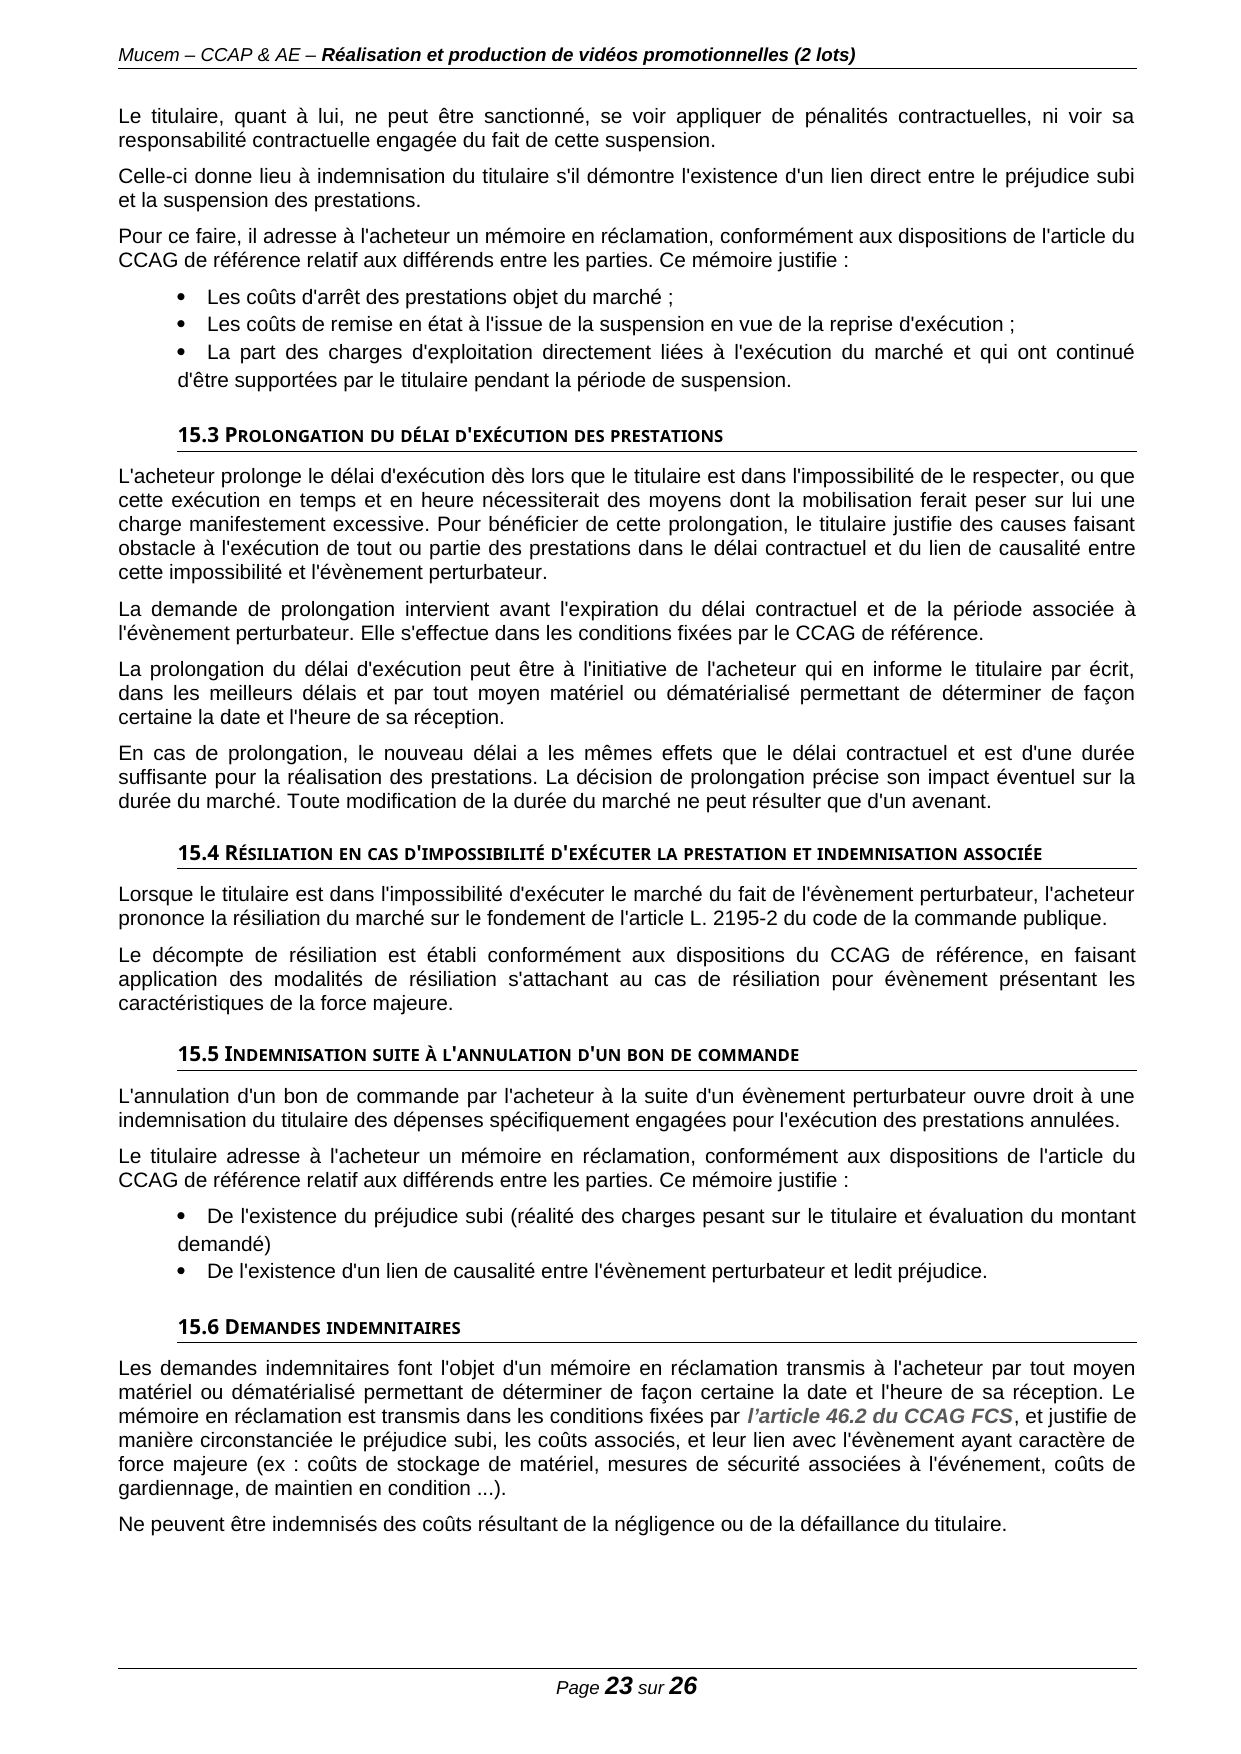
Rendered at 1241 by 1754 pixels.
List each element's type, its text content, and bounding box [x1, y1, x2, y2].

subtitle Résiliation en cas d'impossibilité d'exécuter la prestation et indemnisation associée [177, 838, 1137, 868]
list Les coûts d'arrêt des prestations objet du marché ; [177, 285, 1137, 309]
text La demande de prolongation intervient avant l'expiration du délai contractuel et de la période associée à l'évènement perturbateur. Elle s'effectue dans les conditions fixées par le CCAG de référence. [118, 596, 1137, 644]
text L'annulation d'un bon de commande par l'acheteur à la suite d'un évènement perturbateur ouvre droit à une indemnisation du titulaire des dépenses spécifiquement engagées pour l'exécution des prestations annulées. [118, 1083, 1137, 1131]
text Le décompte de résiliation est établi conformément aux dispositions du CCAG de référence, en faisant application des modalités de résiliation s'attachant au cas de résiliation pour évènement présentant les caractéristiques de la force majeure. [118, 942, 1137, 1014]
text En cas de prolongation, le nouveau délai a les mêmes effets que le délai contractuel et est d'une durée suffisante pour la réalisation des prestations. La décision de prolongation précise son impact éventuel sur la durée du marché. Toute modification de la durée du marché ne peut résulter que d'un avenant. [118, 741, 1137, 813]
text Pour ce faire, il adresse à l'acheteur un mémoire en réclamation, conformément aux dispositions de l'article du CCAG de référence relatif aux différends entre les parties. Ce mémoire justifie : [118, 224, 1137, 272]
text Lorsque le titulaire est dans l'impossibilité d'exécuter le marché du fait de l'évènement perturbateur, l'acheteur prononce la résiliation du marché sur le fondement de l'article L. 2195-2 du code de la commande publique. [118, 882, 1137, 930]
text La prolongation du délai d'exécution peut être à l'initiative de l'acheteur qui en informe le titulaire par écrit, dans les meilleurs délais et par tout moyen matériel ou dématérialisé permettant de déterminer de façon certaine la date et l'heure de sa réception. [118, 657, 1137, 729]
subtitle Demandes indemnitaires [177, 1312, 1137, 1342]
text Le titulaire, quant à lui, ne peut être sanctionné, se voir appliquer de pénalités contractuelles, ni voir sa responsabilité contractuelle engagée du fait de cette suspension. [118, 103, 1137, 151]
text Les demandes indemnitaires font l'objet d'un mémoire en réclamation transmis à l'acheteur par tout moyen matériel ou dématérialisé permettant de déterminer de façon certaine la date et l'heure de sa réception. Le mémoire en réclamation est transmis dans les conditions fixées par l’article 46.2 du CCAG FCS, et justifie de manière circonstanciée le préjudice subi, les coûts associés, et leur lien avec l'évènement ayant caractère de force majeure (ex : coûts de stockage de matériel, mesures de sécurité associées à l'événement, coûts de gardiennage, de maintien en condition ...). [118, 1356, 1137, 1500]
text Celle-ci donne lieu à indemnisation du titulaire s'il démontre l'existence d'un lien direct entre le préjudice subi et la suspension des prestations. [118, 164, 1137, 212]
text L'acheteur prolonge le délai d'exécution dès lors que le titulaire est dans l'impossibilité de le respecter, ou que cette exécution en temps et en heure nécessiterait des moyens dont la mobilisation ferait peser sur lui une charge manifestement excessive. Pour bénéficier de cette prolongation, le titulaire justifie des causes faisant obstacle à l'exécution de tout ou partie des prestations dans le délai contractuel et du lien de causalité entre cette impossibilité et l'évènement perturbateur. [118, 464, 1137, 584]
subtitle Indemnisation suite à l'annulation d'un bon de commande [177, 1039, 1137, 1070]
text Le titulaire adresse à l'acheteur un mémoire en réclamation, conformément aux dispositions de l'article du CCAG de référence relatif aux différends entre les parties. Ce mémoire justifie : [118, 1144, 1137, 1192]
subtitle Prolongation du délai d'exécution des prestations [177, 420, 1137, 451]
list Les coûts de remise en état à l'issue de la suspension en vue de la reprise d'exécution ; [177, 312, 1137, 336]
text Ne peuvent être indemnisés des coûts résultant de la négligence ou de la défaillance du titulaire. [118, 1512, 1137, 1536]
list La part des charges d'exploitation directement liées à l'exécution du marché et qui ont continué d'être supportées par le titulaire pendant la période de suspension. [177, 340, 1137, 391]
list De l'existence d'un lien de causalité entre l'évènement perturbateur et ledit préjudice. [177, 1259, 1137, 1283]
list De l'existence du préjudice subi (réalité des charges pesant sur le titulaire et évaluation du montant demandé) [177, 1204, 1137, 1256]
